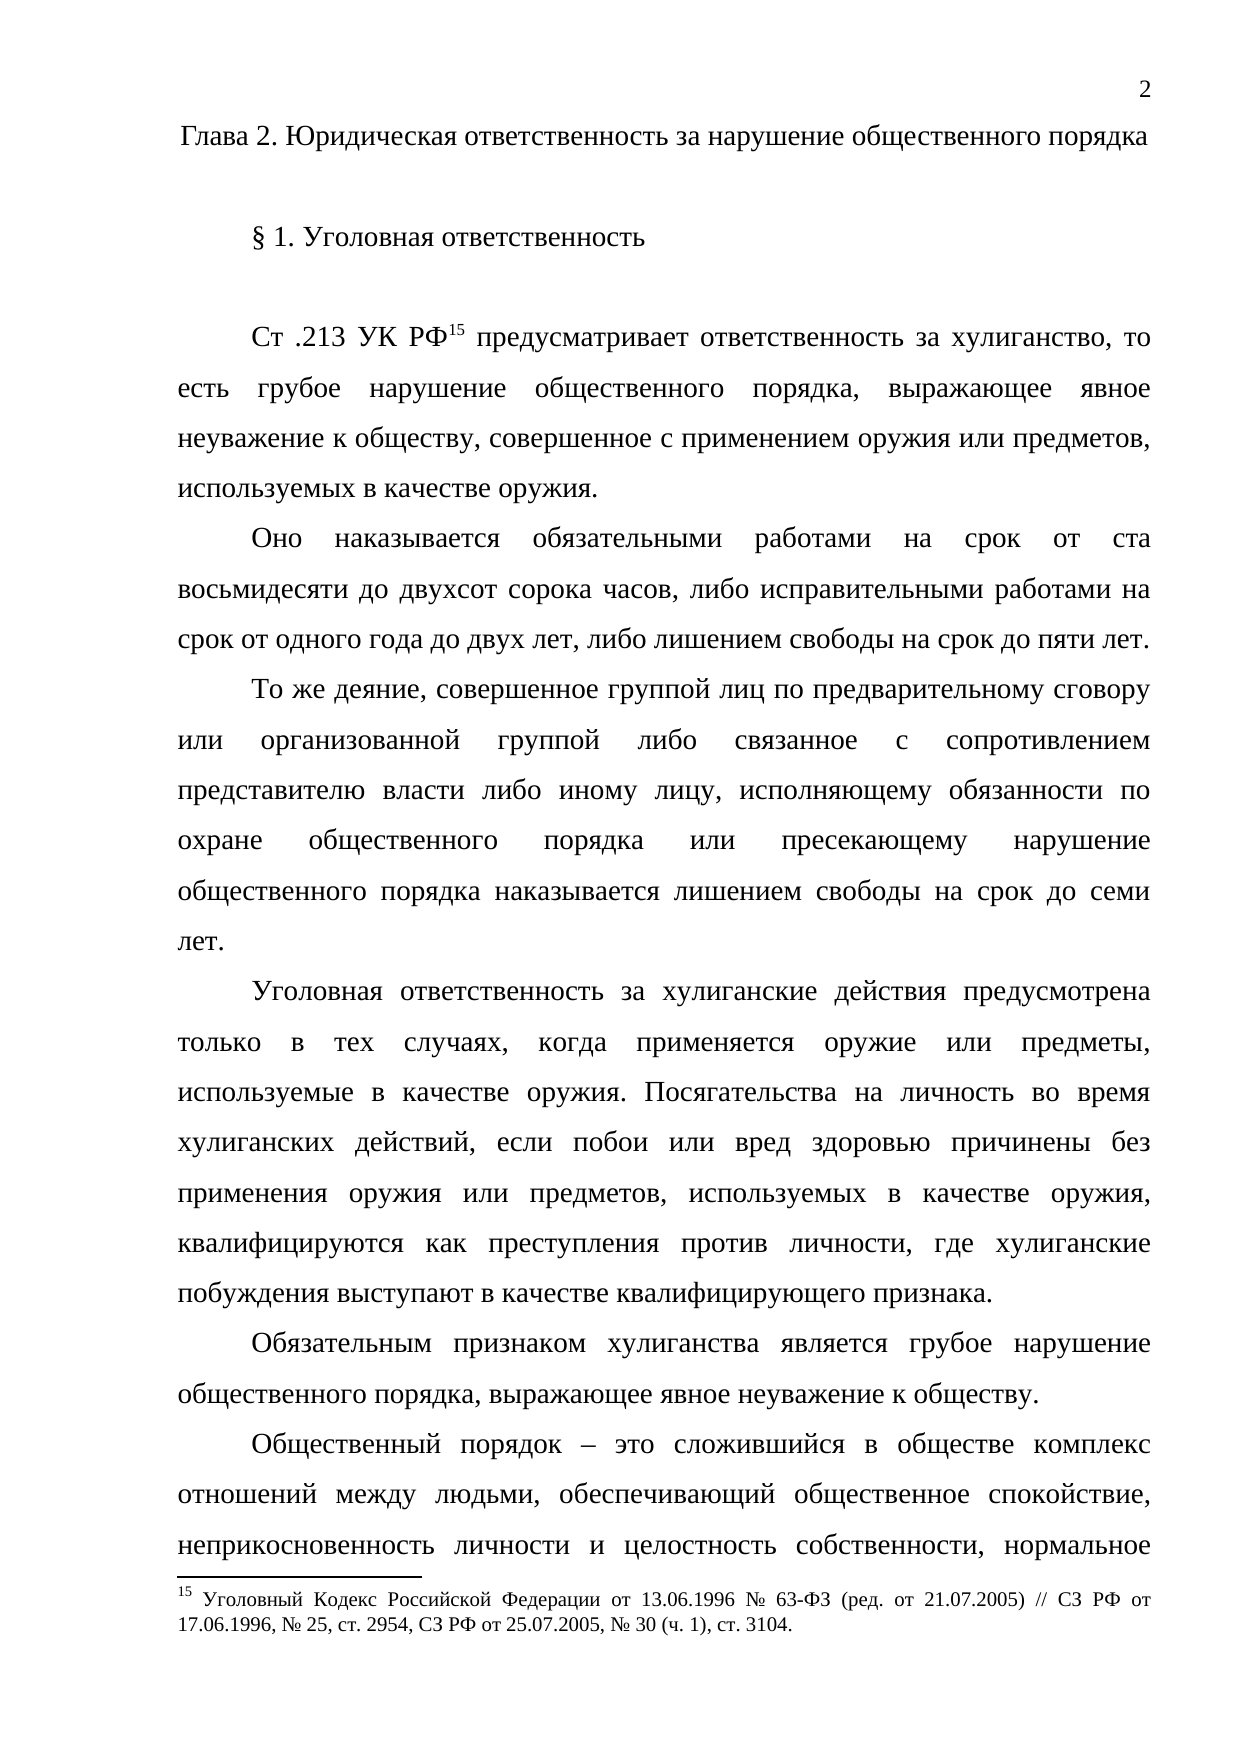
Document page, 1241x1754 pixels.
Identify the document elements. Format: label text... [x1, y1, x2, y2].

text Уголовная ответственность за хулиганские действия предусмотрена только в тех случаях, когда применяется оружие или предметы, используемые в качестве оружия. Посягательства на личность во время хулиганских действий, если побои или вред здоровью причинены без применения оружия или предметов, используемых в качестве оружия, квалифицируются как преступления против личности, где хулиганские побуждения выступают в качестве квалифицирующего признака. [177, 973, 1152, 1309]
text Ст .213 УК РФ предусматривает ответственность за хулиганство, то есть грубое нарушение общественного порядка, выражающее явное неуважение к обществу, совершенное с применением оружия или предметов, используемых в качестве оружия. [177, 319, 1152, 504]
text То же деяние, совершенное группой лиц по предварительному сговору или организованной группой либо связанное с сопротивлением представителю власти либо иному лицу, исполняющему обязанности по охране общественного порядка или пресекающему нарушение общественного порядка наказывается лишением свободы на срок до семи лет. [177, 672, 1152, 957]
text Оно наказывается обязательными работами на срок от ста восьмидесяти до двухсот сорока часов, либо исправительными работами на срок от одного года до двух лет, либо лишением свободы на срок до пяти лет. [177, 521, 1152, 655]
subtitle Глава 2. Юридическая ответственность за нарушение общественного порядка [177, 118, 1152, 152]
text Обязательным признаком хулиганства является грубое нарушение общественного порядка, выражающее явное неуважение к обществу. [177, 1326, 1152, 1409]
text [177, 1426, 1152, 1560]
subtitle § 1. Уголовная ответственность [177, 219, 1152, 252]
